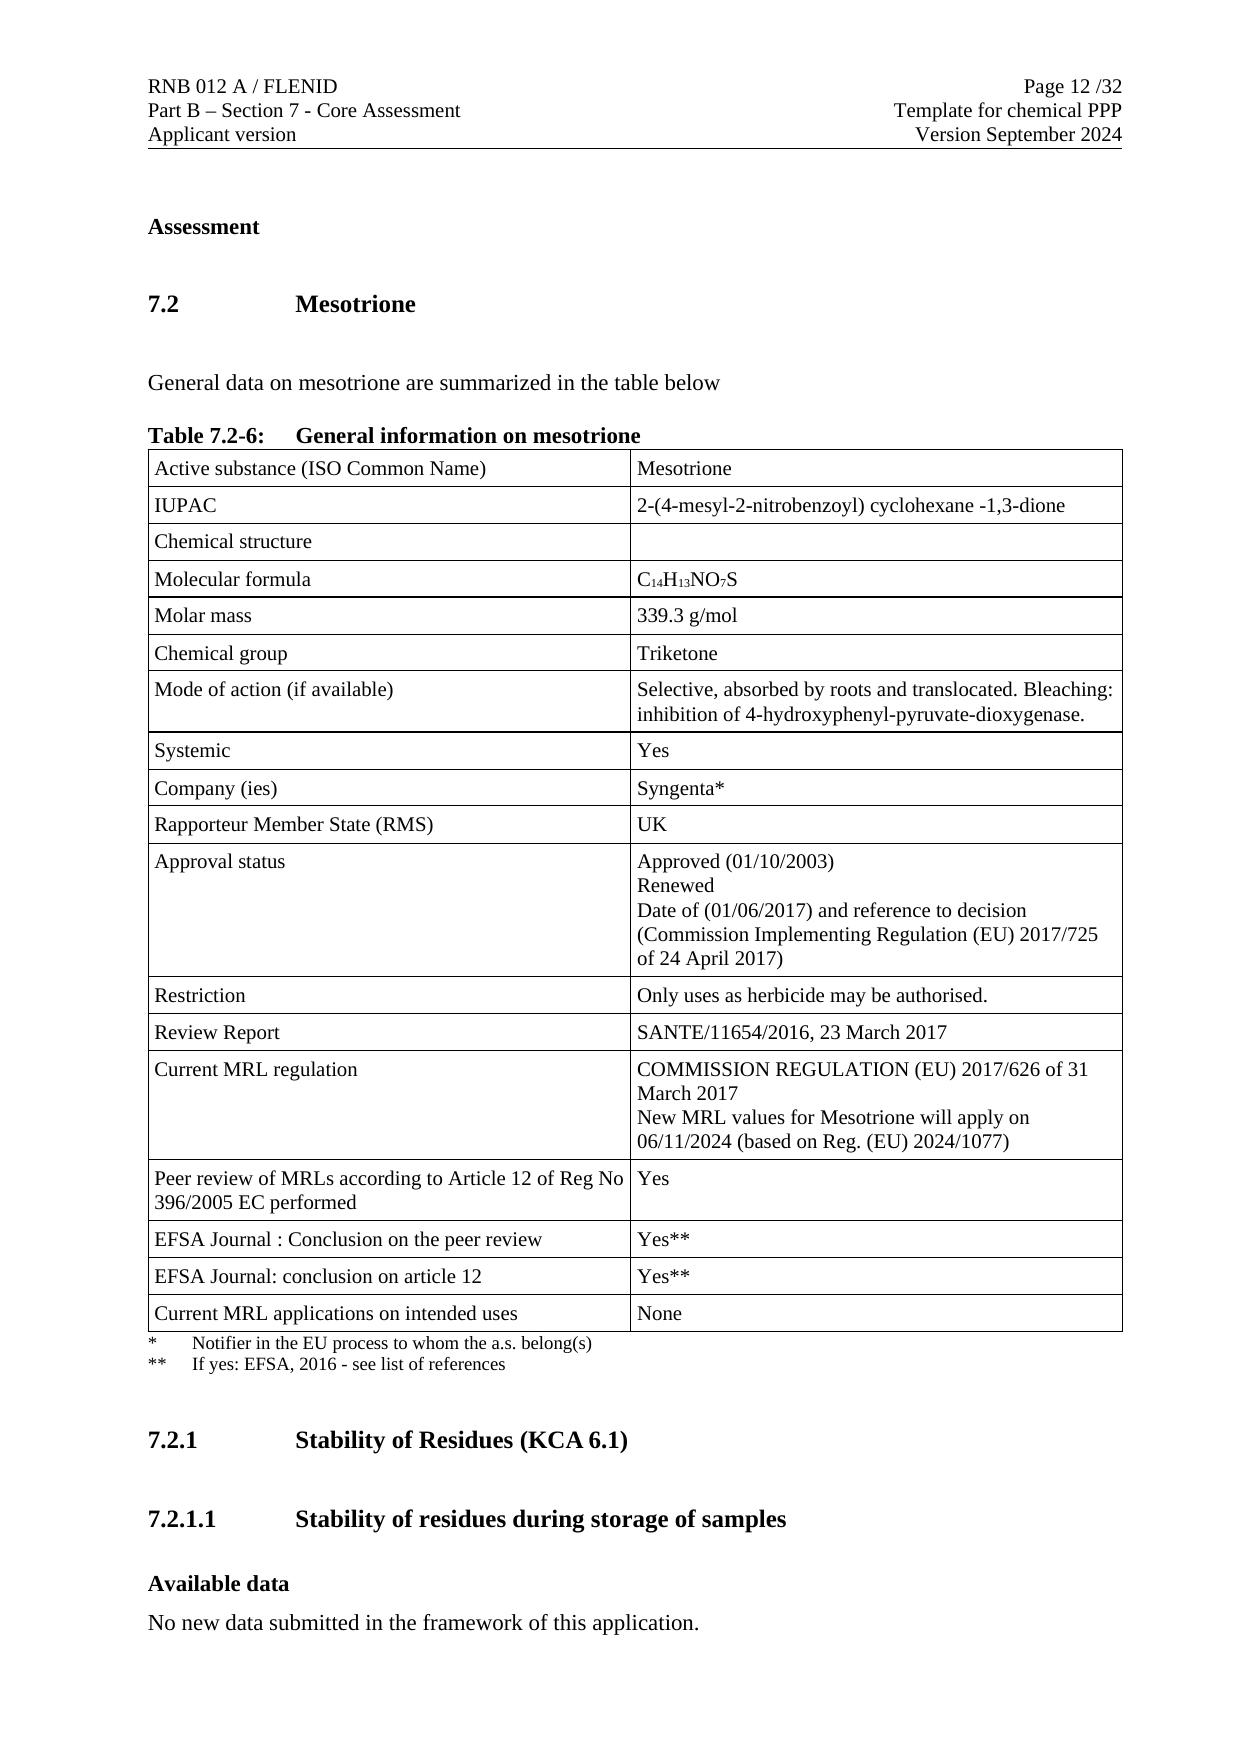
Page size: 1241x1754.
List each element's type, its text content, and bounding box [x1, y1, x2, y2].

table_cell Only uses as herbicide may be authorised. [631, 977, 1122, 1013]
table_cell Review Report [149, 1014, 630, 1049]
table_cell Molar mass [149, 598, 630, 633]
text Available data [148, 1570, 1122, 1596]
table_cell Syngenta* [631, 770, 1122, 805]
table_cell None [631, 1295, 1122, 1331]
text * Notifier in the EU process to whom the a.s. belong(s) [148, 1332, 1122, 1353]
text ** If yes: EFSA, 2016 - see list of references [148, 1353, 1122, 1375]
table_cell Peer review of MRLs according to Article 12 of Reg No 396/2005 EC performed [149, 1160, 630, 1220]
table_cell Yes** [631, 1221, 1122, 1257]
subtitle Mesotrione [148, 289, 1122, 318]
table_cell C14H13NO7S [631, 561, 1122, 596]
table_cell Company (ies) [149, 770, 630, 805]
table_cell Restriction [149, 977, 630, 1013]
table_cell Mode of action (if available) [149, 671, 630, 731]
table_cell EFSA Journal: conclusion on article 12 [149, 1258, 630, 1294]
text Assessment [148, 213, 1122, 239]
table_cell Chemical group [149, 635, 630, 670]
table_cell IUPAC [149, 487, 630, 522]
table_cell EFSA Journal : Conclusion on the peer review [149, 1221, 630, 1257]
table_cell Selective, absorbed by roots and translocated. Bleaching: inhibition of 4-hydroxyphenyl-pyruvate-dioxygenase. [631, 671, 1122, 731]
table_cell Chemical structure [149, 524, 630, 559]
table_cell 2-(4-mesyl-2-nitrobenzoyl) cyclohexane -1,3-dione [631, 487, 1122, 522]
table_cell Rapporteur Member State (RMS) [149, 806, 630, 842]
table_cell Yes [631, 1160, 1122, 1220]
table_cell 339.3 g/mol [631, 598, 1122, 633]
table_header Active substance (ISO Common Name) [149, 450, 630, 486]
table_cell COMMISSION REGULATION (EU) 2017/626 of 31 March 2017 New MRL values for Mesotrione will apply on 06/11/2024 (based on Reg. (EU) 2024/1077) [631, 1051, 1122, 1159]
table_header Mesotrione [631, 450, 1122, 486]
table_cell [631, 524, 1122, 559]
table_cell Systemic [149, 733, 630, 768]
table_cell Current MRL regulation [149, 1051, 630, 1159]
table_cell SANTE/11654/2016, 23 March 2017 [631, 1014, 1122, 1049]
table_cell UK [631, 806, 1122, 842]
subtitle Stability of Residues (KCA 6.1) [148, 1425, 1122, 1454]
table_cell Approval status [149, 844, 630, 976]
text General data on mesotrione are summarized in the table below [148, 369, 1122, 396]
table_cell Yes** [631, 1258, 1122, 1294]
table_cell Triketone [631, 635, 1122, 670]
table_cell Approved (01/10/2003) Renewed Date of (01/06/2017) and reference to decision (Commission Implementing Regulation (EU) 2017/725 of 24 April 2017) [631, 844, 1122, 976]
subtitle Stability of residues during storage of samples [148, 1504, 1122, 1532]
table_cell Yes [631, 733, 1122, 768]
table_cell Current MRL applications on intended uses [149, 1295, 630, 1331]
text No new data submitted in the framework of this application. [148, 1609, 1122, 1635]
table_cell Molecular formula [149, 561, 630, 596]
